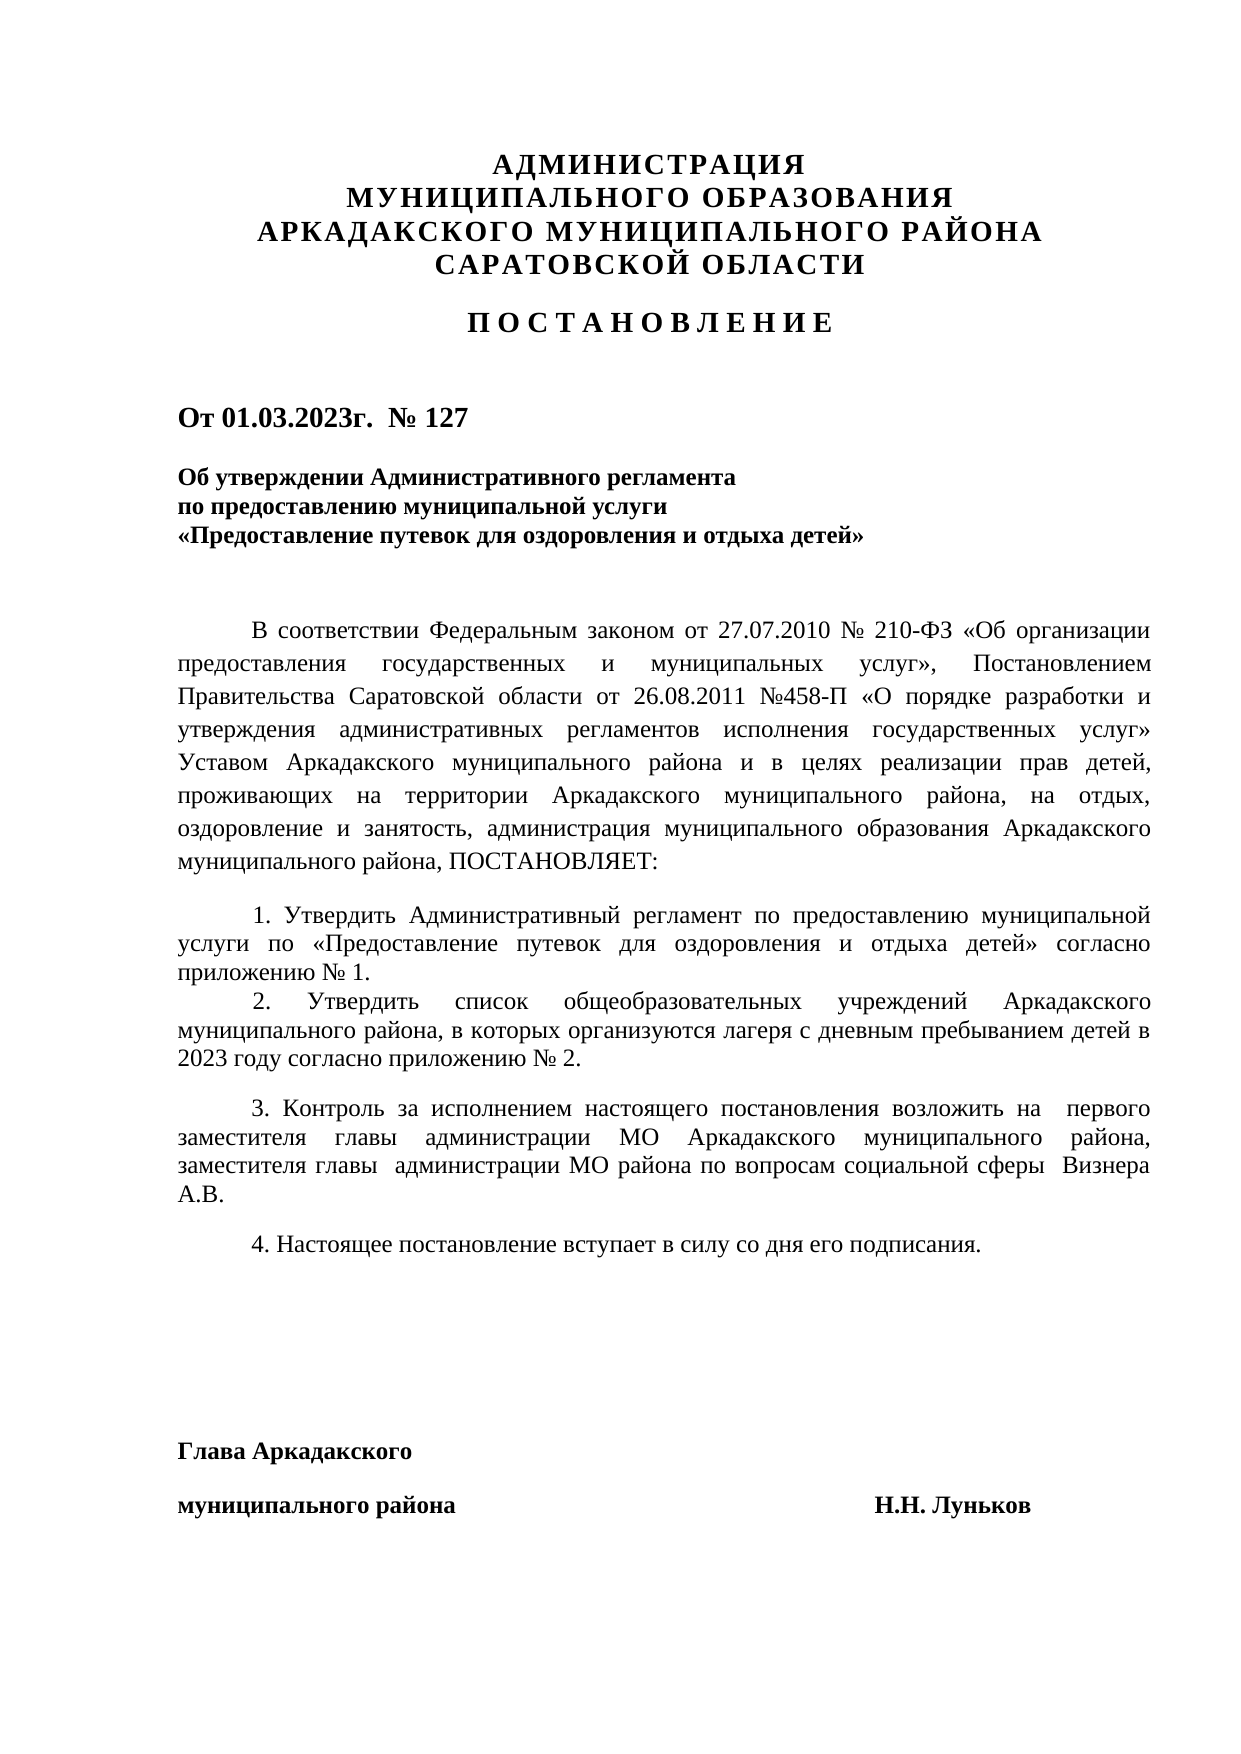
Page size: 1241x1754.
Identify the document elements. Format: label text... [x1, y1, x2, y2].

text МУНИЦИПАЛЬНОГО ОБРАЗОВАНИЯ [148, 180, 1152, 214]
text муниципального района Н.Н. Луньков [177, 1490, 1152, 1518]
subtitle «Предоставление путевок для оздоровления и отдыха детей» [177, 520, 1152, 549]
subtitle Об утверждении Административного регламента [177, 462, 1152, 491]
text 2. Утвердить список общеобразовательных учреждений Аркадакского муниципального района, в которых организуются лагеря с дневным пребыванием детей в 2023 году согласно приложению № 2. [177, 986, 1152, 1072]
text АДМИНИСТРАЦИЯ [148, 147, 1152, 180]
text 1. Утвердить Административный регламент по предоставлению муниципальной услуги по «Предоставление путевок для оздоровления и отдыха детей» согласно приложению № 1. [177, 900, 1152, 986]
text От 01.03.2023г. № 127 [177, 400, 1152, 434]
text САРАТОВСКОЙ ОБЛАСТИ [148, 247, 1152, 281]
text 3. Контроль за исполнением настоящего постановления возложить на первого заместителя главы администрации МО Аркадакского муниципального района, заместителя главы администрации МО района по вопросам социальной сферы Визнера А.В. [177, 1093, 1152, 1208]
text АРКАДАКСКОГО МУНИЦИПАЛЬНОГО РАЙОНА [148, 214, 1152, 247]
text П О С Т А Н О В Л Е Н И Е [148, 305, 1152, 339]
text В соответствии Федеральным законом от 27.07.2010 № 210-ФЗ «Об организации предоставления государственных и муниципальных услуг», Постановлением Правительства Саратовской области от 26.08.2011 №458-П «О порядке разработки и утверждения административных регламентов исполнения государственных услуг» Уставом Аркадакского муниципального района и в целях реализации прав детей, проживающих на территории Аркадакского муниципального района, на отдых, оздоровление и занятость, администрация муниципального образования Аркадакского муниципального района, ПОСТАНОВЛЯЕТ: [177, 615, 1152, 875]
text 4. Настоящее постановление вступает в силу со дня его подписания. [177, 1229, 1152, 1258]
text Глава Аркадакского [177, 1436, 1152, 1464]
subtitle по предоставлению муниципальной услуги [177, 491, 1152, 520]
